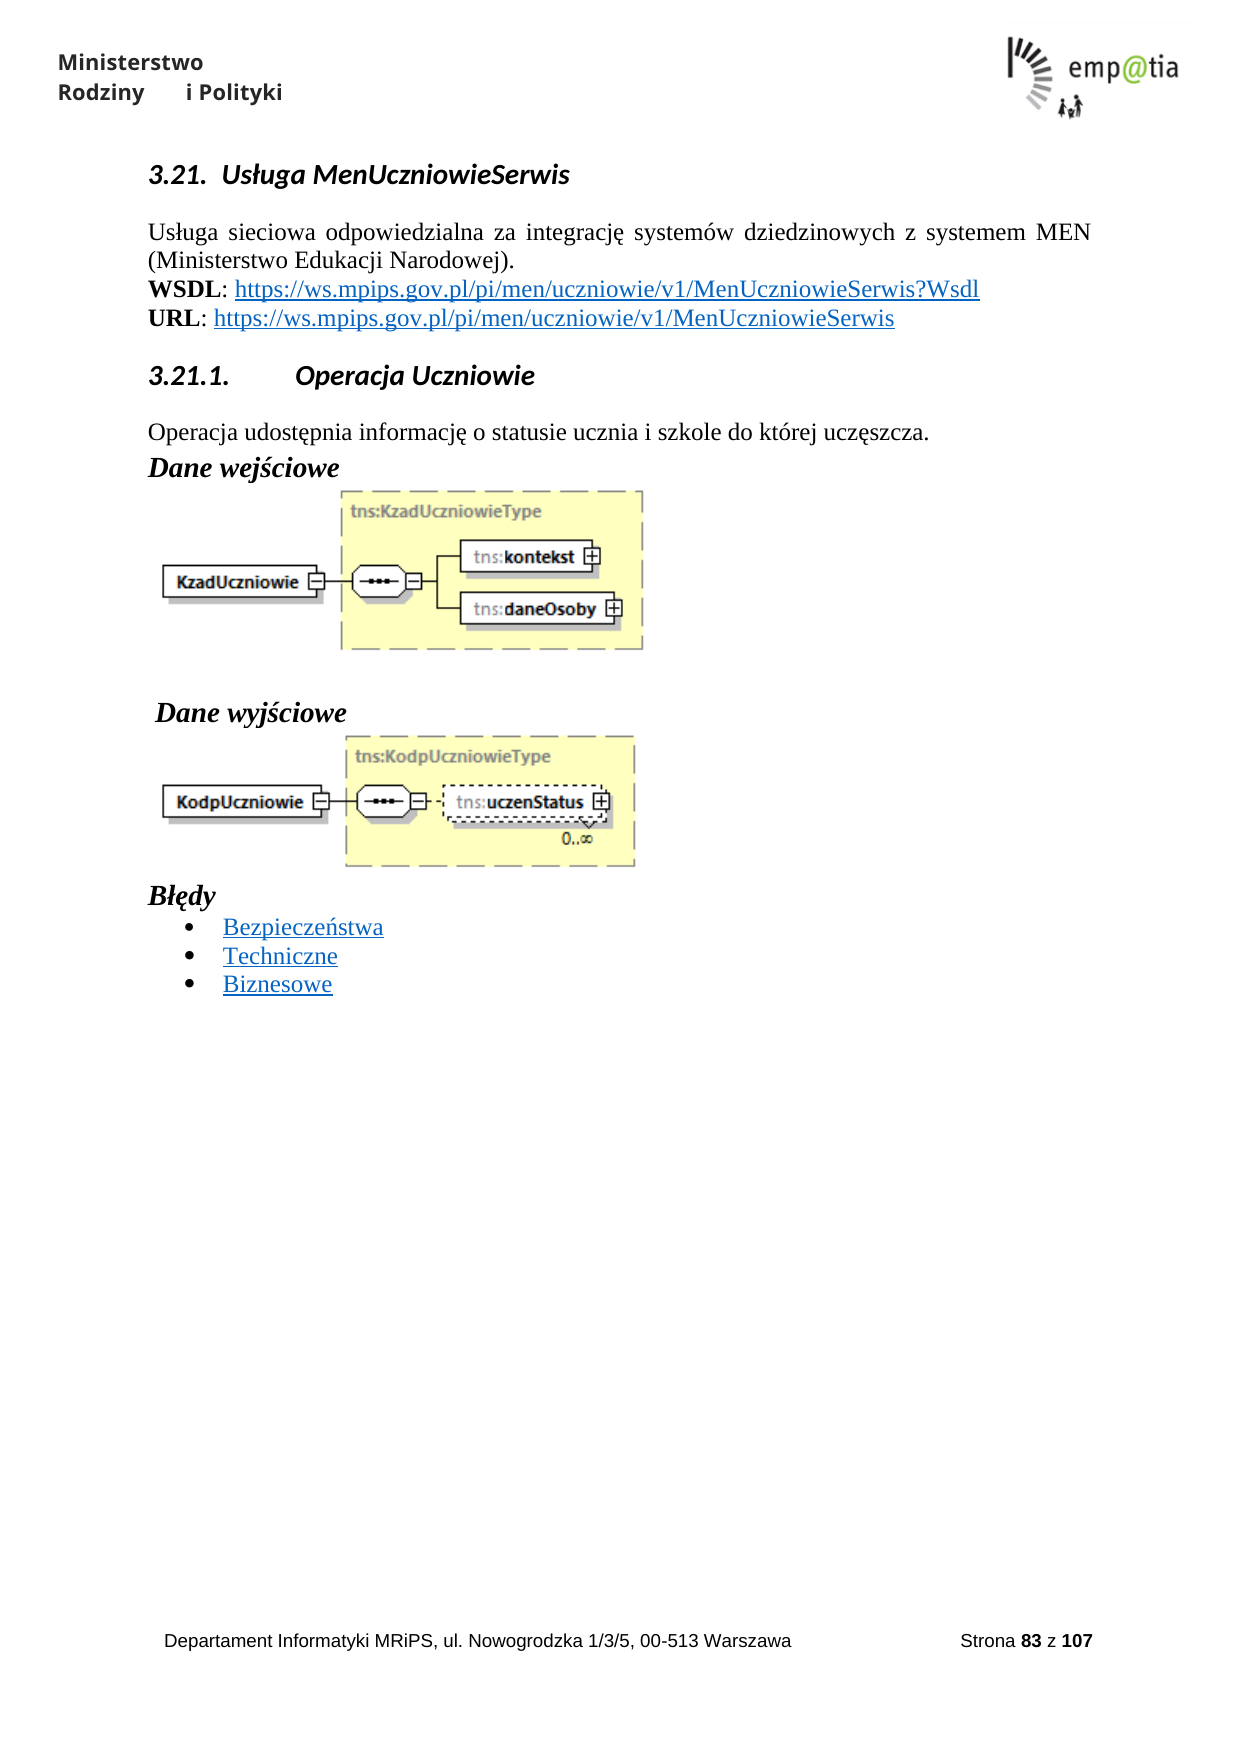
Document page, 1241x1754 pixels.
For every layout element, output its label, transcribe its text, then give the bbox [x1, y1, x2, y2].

text Usługa sieciowa odpowiedzialna za integrację systemów dziedzinowych z systemem MEN (Ministerstwo Edukacji Narodowej). [148, 217, 1093, 274]
text WSDL: https://ws.mpips.gov.pl/pi/men/uczniowie/v1/MenUczniowieSerwis?Wsdl [148, 274, 1093, 303]
list Bezpieczeństwa [185, 912, 1093, 941]
text URL: https://ws.mpips.gov.pl/pi/men/uczniowie/v1/MenUczniowieSerwis [148, 303, 1093, 332]
subtitle Błędy [148, 878, 1093, 912]
list Biznesowe [185, 969, 1093, 998]
picture [147, 728, 651, 875]
list Techniczne [185, 941, 1093, 969]
subtitle Usługa MenUczniowieSerwis [148, 156, 1093, 192]
subtitle Operacja Uczniowie [148, 357, 1093, 392]
text Operacja udostępnia informację o statusie ucznia i szkole do której uczęszcza. [148, 417, 1093, 446]
picture [147, 483, 659, 658]
picture [1001, 22, 1193, 128]
subtitle Dane wyjściowe [148, 695, 1093, 729]
